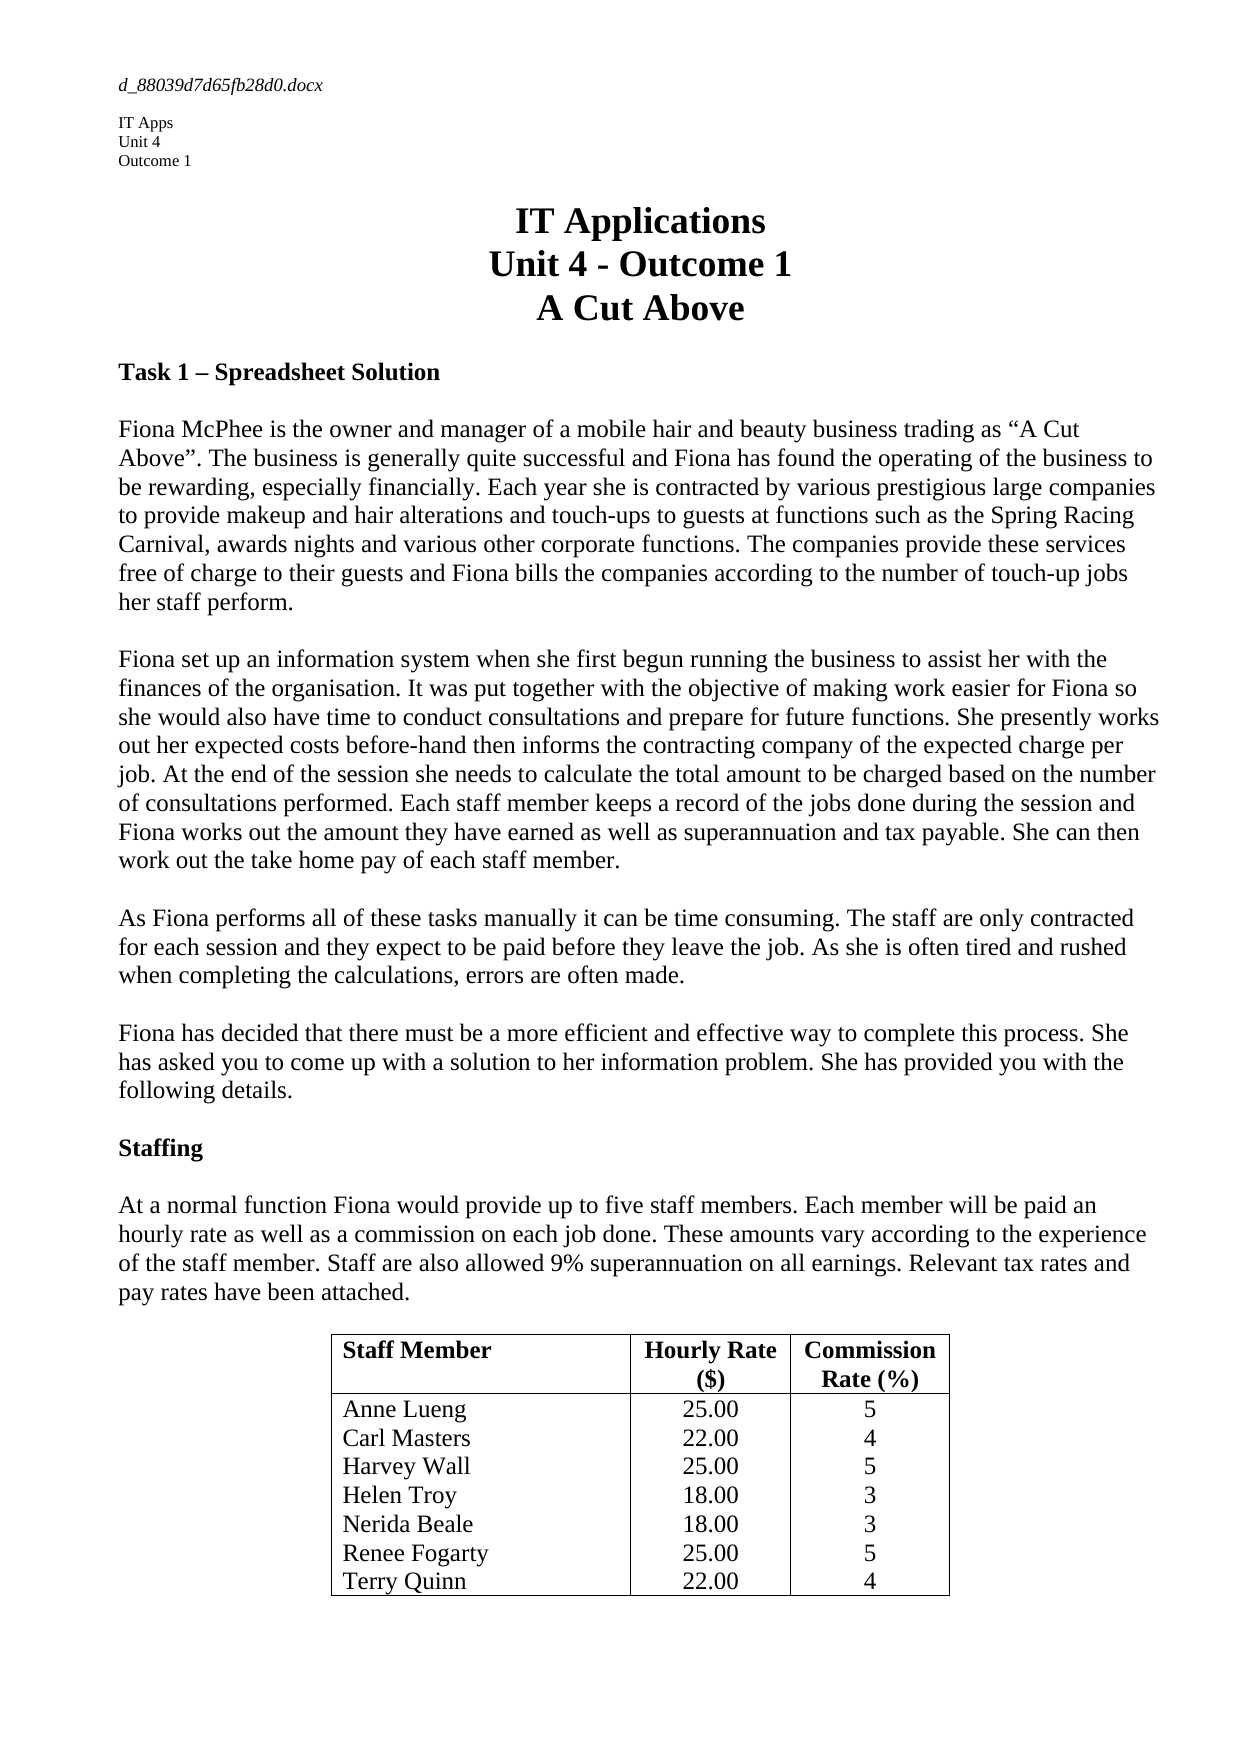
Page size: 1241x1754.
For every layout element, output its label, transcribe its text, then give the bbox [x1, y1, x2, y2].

table_cell 5 4 5 3 3 5 4 [791, 1394, 949, 1595]
text Task 1 – Spreadsheet Solution [118, 357, 1162, 386]
text Unit 4 [118, 132, 1162, 151]
text IT Apps [118, 112, 1162, 132]
text Unit 4 - Outcome 1 [118, 242, 1162, 285]
text Fiona has decided that there must be a more efficient and effective way to complete this process. She has asked you to come up with a solution to her information problem. She has provided you with the following details. [118, 1018, 1162, 1104]
text Outcome 1 [118, 151, 1162, 170]
table_cell 25.00 22.00 25.00 18.00 18.00 25.00 22.00 [631, 1394, 790, 1595]
text At a normal function Fiona would provide up to five staff members. Each member will be paid an hourly rate as well as a commission on each job done. These amounts vary according to the experience of the staff member. Staff are also allowed 9% superannuation on all earnings. Relevant tax rates and pay rates have been attached. [118, 1191, 1162, 1306]
table_header Staff Member [332, 1335, 630, 1393]
table_header Hourly Rate ($) [631, 1335, 790, 1393]
text IT Applications [118, 199, 1162, 242]
table_cell Anne Lueng Carl Masters Harvey Wall Helen Troy Nerida Beale Renee Fogarty Terry Quinn [332, 1394, 630, 1595]
text As Fiona performs all of these tasks manually it can be time consuming. The staff are only contracted for each session and they expect to be paid before they leave the job. As she is often tired and rushed when completing the calculations, errors are often made. [118, 903, 1162, 989]
table_header Commission Rate (%) [791, 1335, 949, 1393]
text Fiona McPhee is the owner and manager of a mobile hair and beauty business trading as “A Cut Above”. The business is generally quite successful and Fiona has found the operating of the business to be rewarding, especially financially. Each year she is contracted by various prestigious large companies to provide makeup and hair alterations and touch-ups to guests at functions such as the Spring Racing Carnival, awards nights and various other corporate functions. The companies provide these services free of charge to their guests and Fiona bills the companies according to the number of touch-up jobs her staff perform. [118, 414, 1162, 616]
text Staffing [118, 1133, 1162, 1162]
text A Cut Above [118, 285, 1162, 328]
text Fiona set up an information system when she first begun running the business to assist her with the finances of the organisation. It was put together with the objective of making work easier for Fiona so she would also have time to conduct consultations and prepare for future functions. She presently works out her expected costs before-hand then informs the contracting company of the expected charge per job. At the end of the session she needs to calculate the total amount to be charged based on the number of consultations performed. Each staff member keeps a record of the jobs done during the session and Fiona works out the amount they have earned as well as superannuation and tax payable. She can then work out the take home pay of each staff member. [118, 644, 1162, 874]
